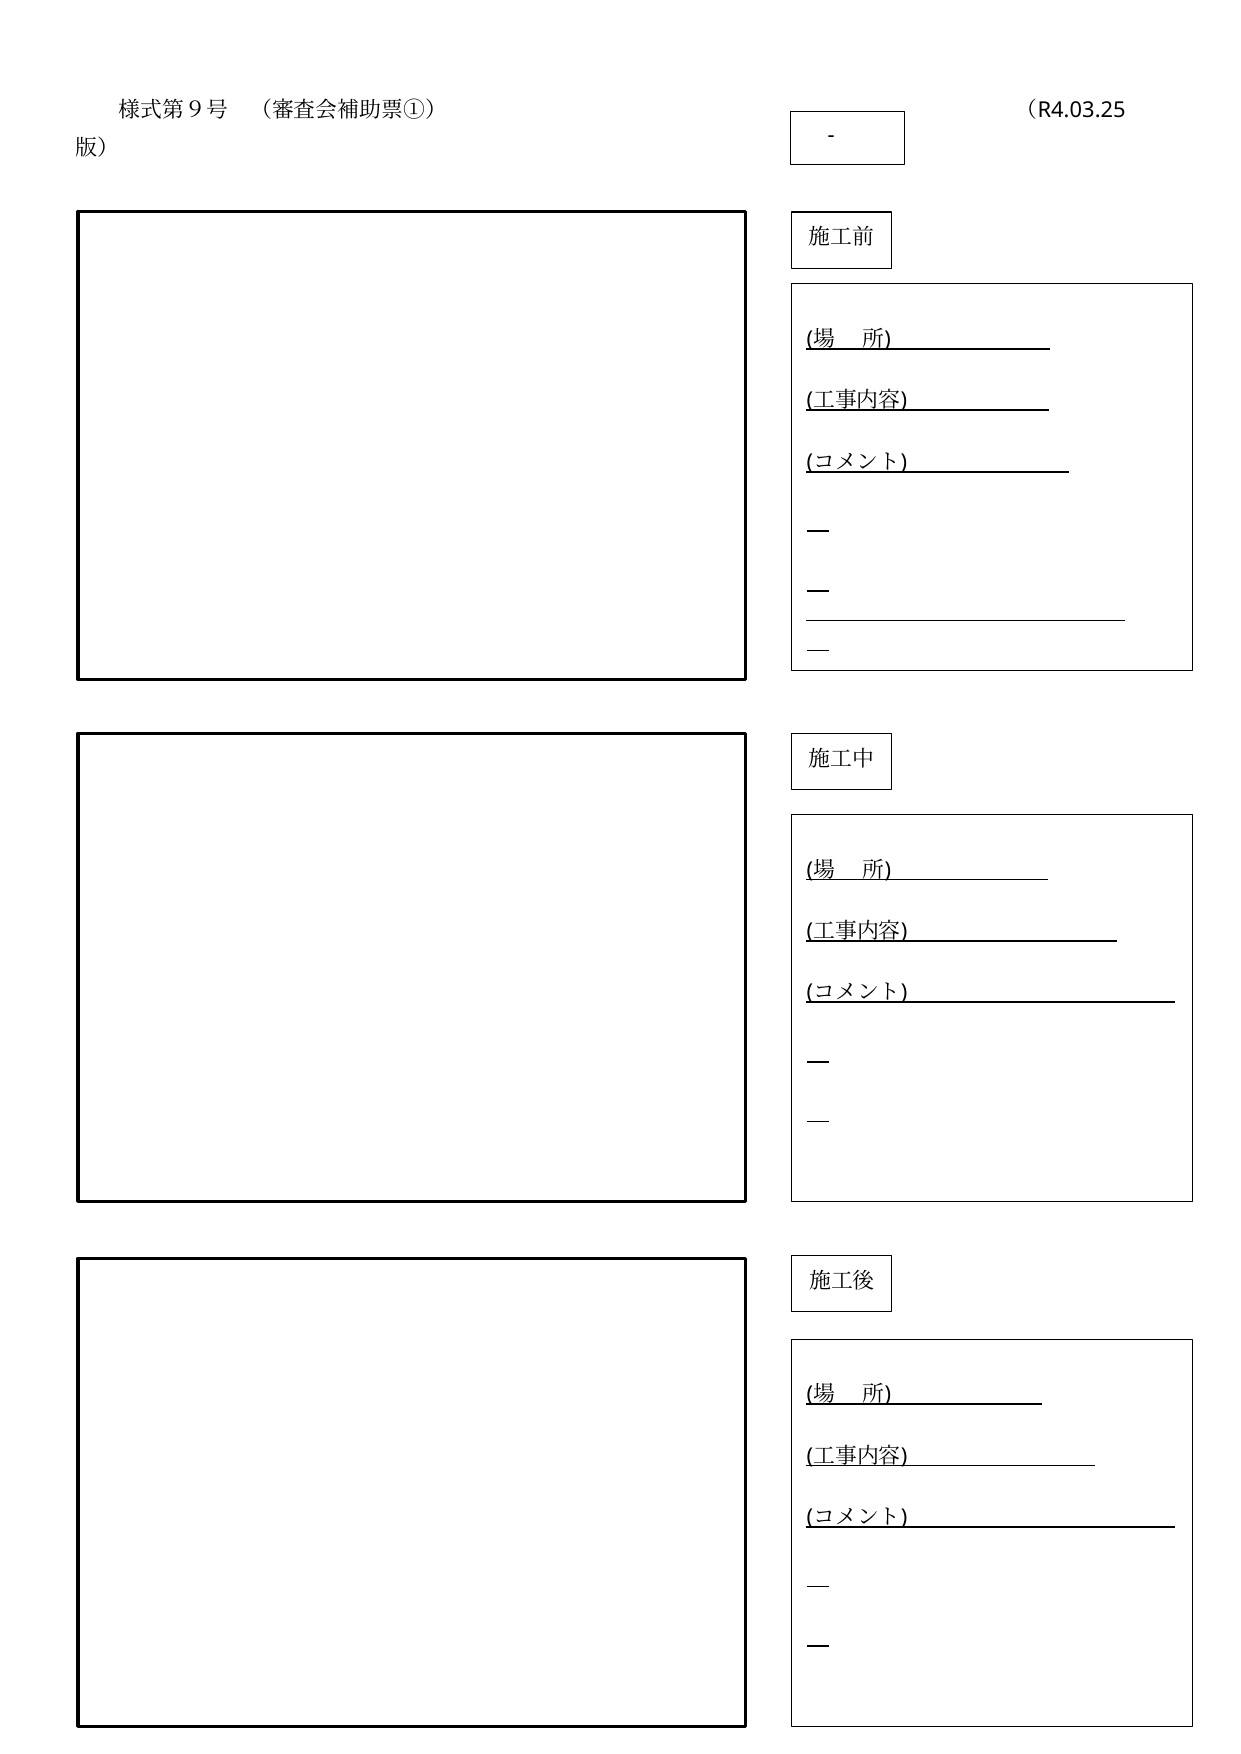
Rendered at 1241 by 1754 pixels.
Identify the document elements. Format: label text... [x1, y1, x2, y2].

text 様式第９号 （審査会補助票①） （R4.03.25版） [75, 89, 1165, 164]
